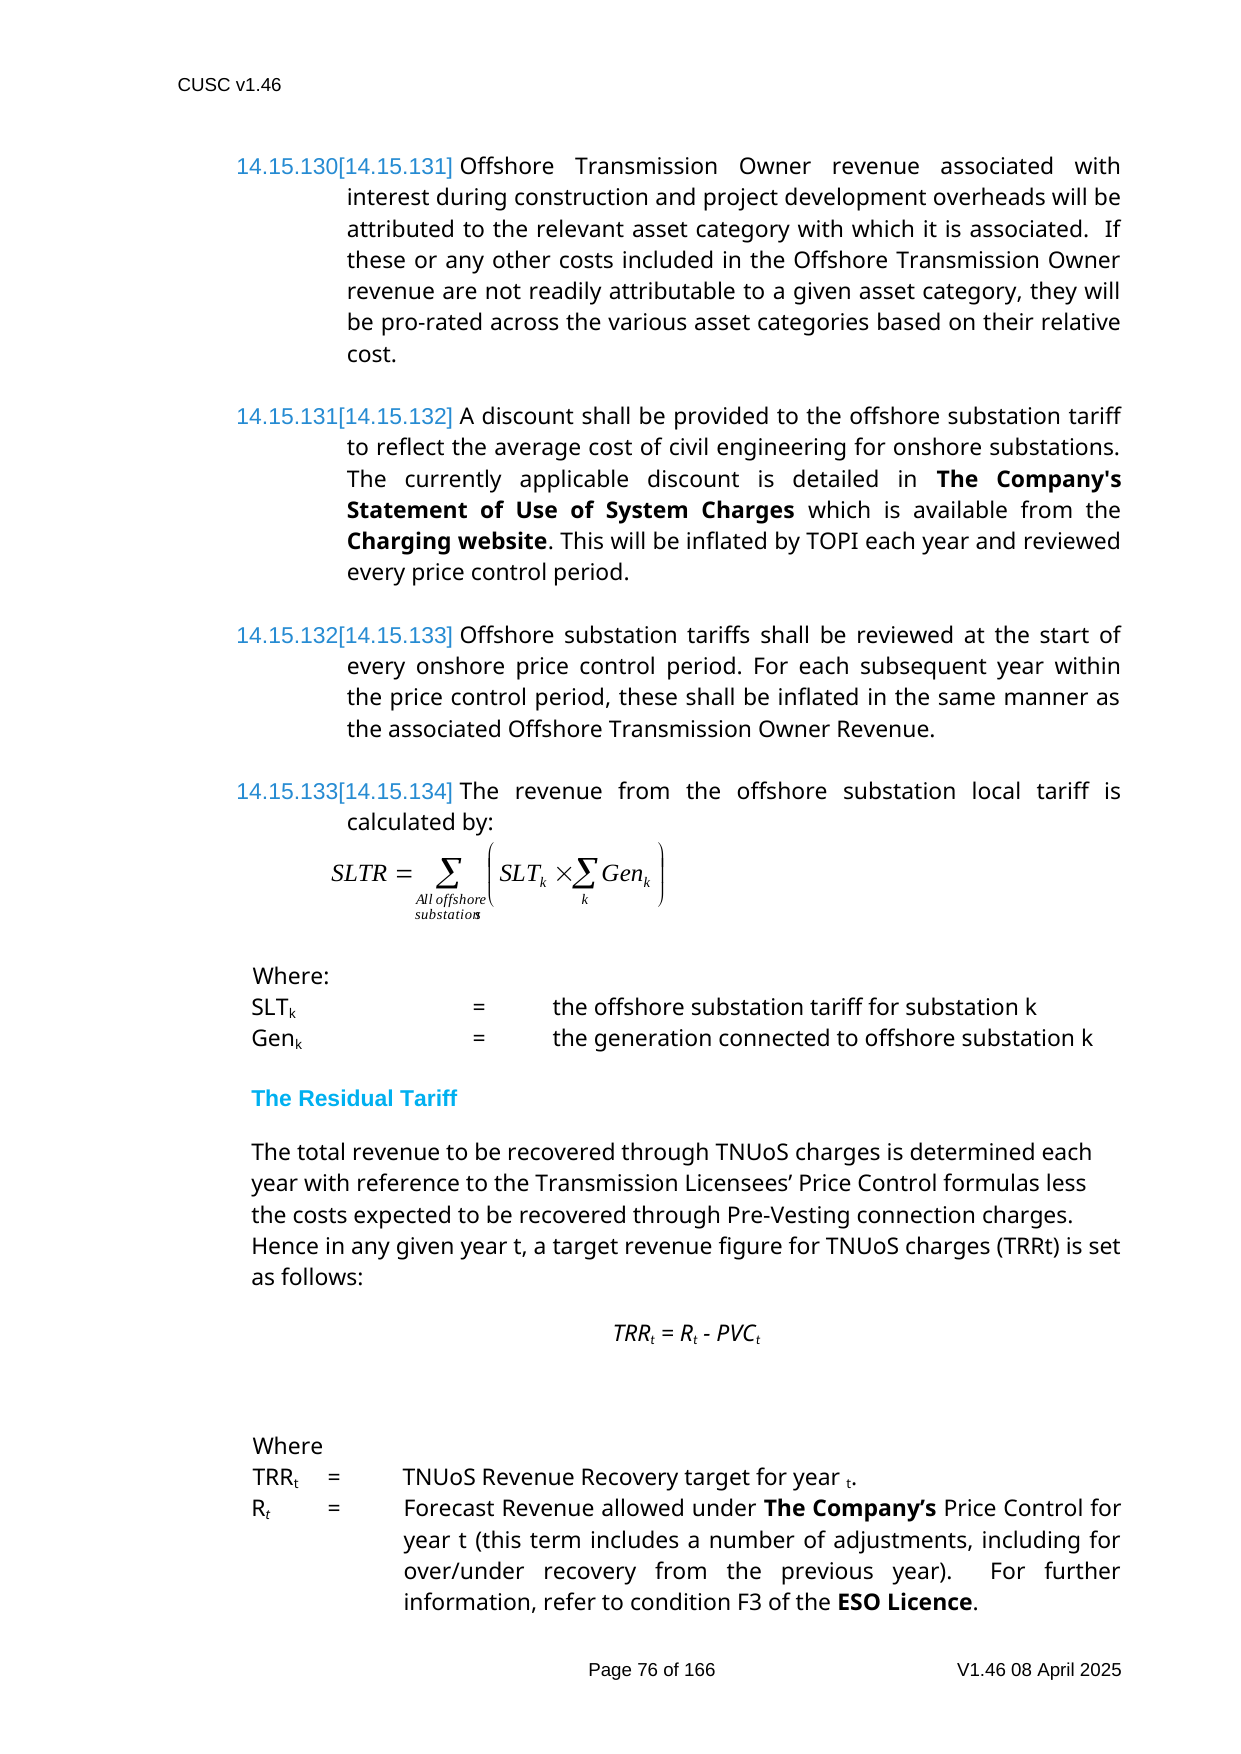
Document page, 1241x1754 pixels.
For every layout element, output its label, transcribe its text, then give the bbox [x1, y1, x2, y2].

subtitle The total revenue to be recovered through TNUoS charges is determined each year with reference to the Transmission Licensees’ Price Control formulas less the costs expected to be recovered through Pre-Vesting connection charges. Hence in any given year t, a target revenue figure for TNUoS charges (TRRt) is set as follows: [251, 1136, 1121, 1292]
subtitle TRRt = Rt - PVCt [251, 1317, 1121, 1348]
text TRRt = TNUoS Revenue Recovery target for year t. [177, 1461, 1121, 1492]
list The revenue from the offshore substation local tariff is calculated by: [236, 775, 1121, 837]
text Where: [177, 960, 1121, 991]
list Offshore substation tariffs shall be reviewed at the start of every onshore price control period. For each subsequent year within the price control period, these shall be inflated in the same manner as the associated Offshore Transmission Owner Revenue. [236, 619, 1121, 744]
subtitle The Residual Tariff [251, 1085, 1121, 1111]
list A discount shall be provided to the offshore substation tariff to reflect the average cost of civil engineering for onshore substations. The currently applicable discount is detailed in The Company's Statement of Use of System Charges which is available from the Charging website. This will be inflated by TOPI each year and reviewed every price control period. [236, 400, 1121, 587]
text SLTk = the offshore substation tariff for substation k [177, 991, 1121, 1022]
text Rt = Forecast Revenue allowed under The Company’s Price Control for year t (this term includes a number of adjustments, including for over/under recovery from the previous year). For further information, refer to condition F3 of the ESO Licence. [251, 1492, 1121, 1617]
text Where [177, 1430, 1121, 1461]
list Offshore Transmission Owner revenue associated with interest during construction and project development overheads will be attributed to the relevant asset category with which it is associated. If these or any other costs included in the Offshore Transmission Owner revenue are not readily attributable to a given asset category, they will be pro-rated across the various asset categories based on their relative cost. [236, 150, 1121, 369]
text Genk = the generation connected to offshore substation k [177, 1022, 1121, 1053]
